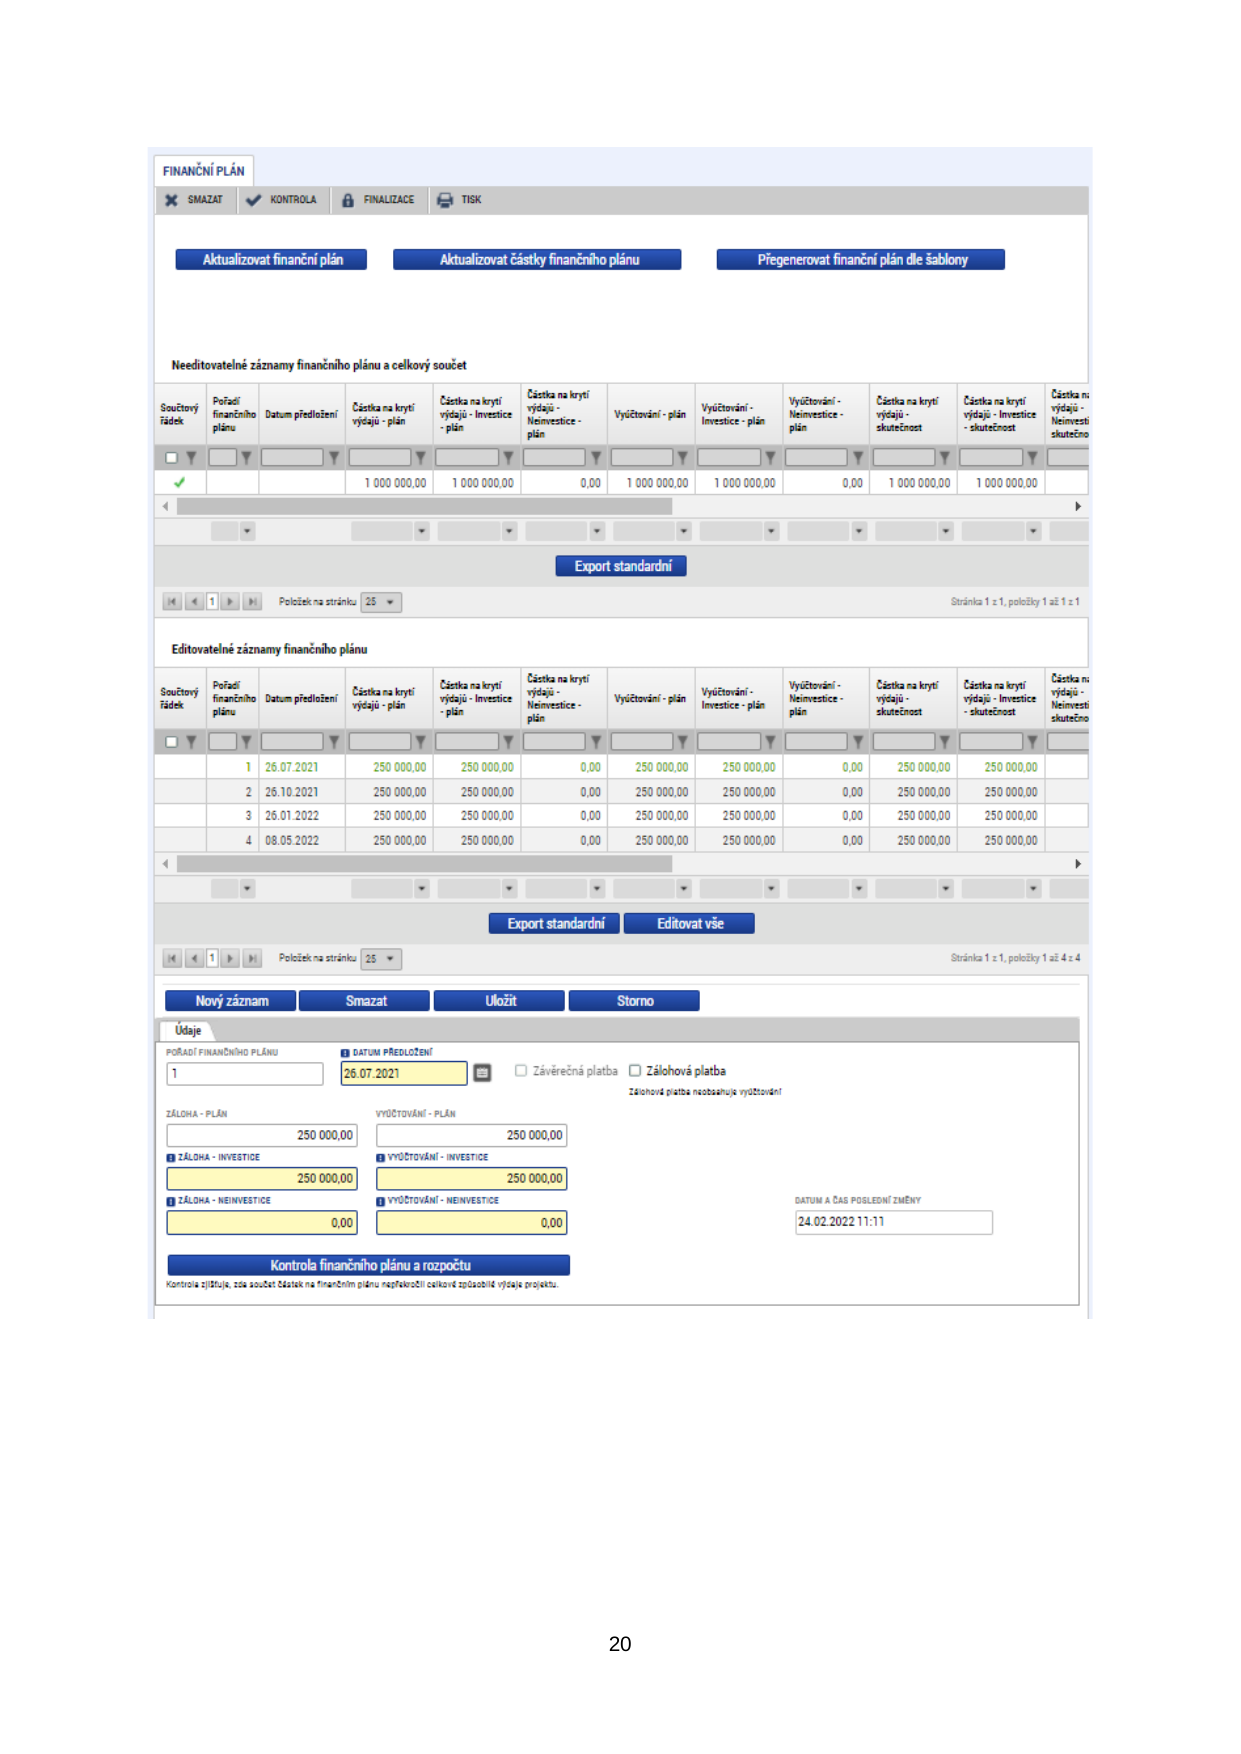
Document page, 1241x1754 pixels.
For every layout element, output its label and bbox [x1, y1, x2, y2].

picture [147, 147, 1093, 1319]
